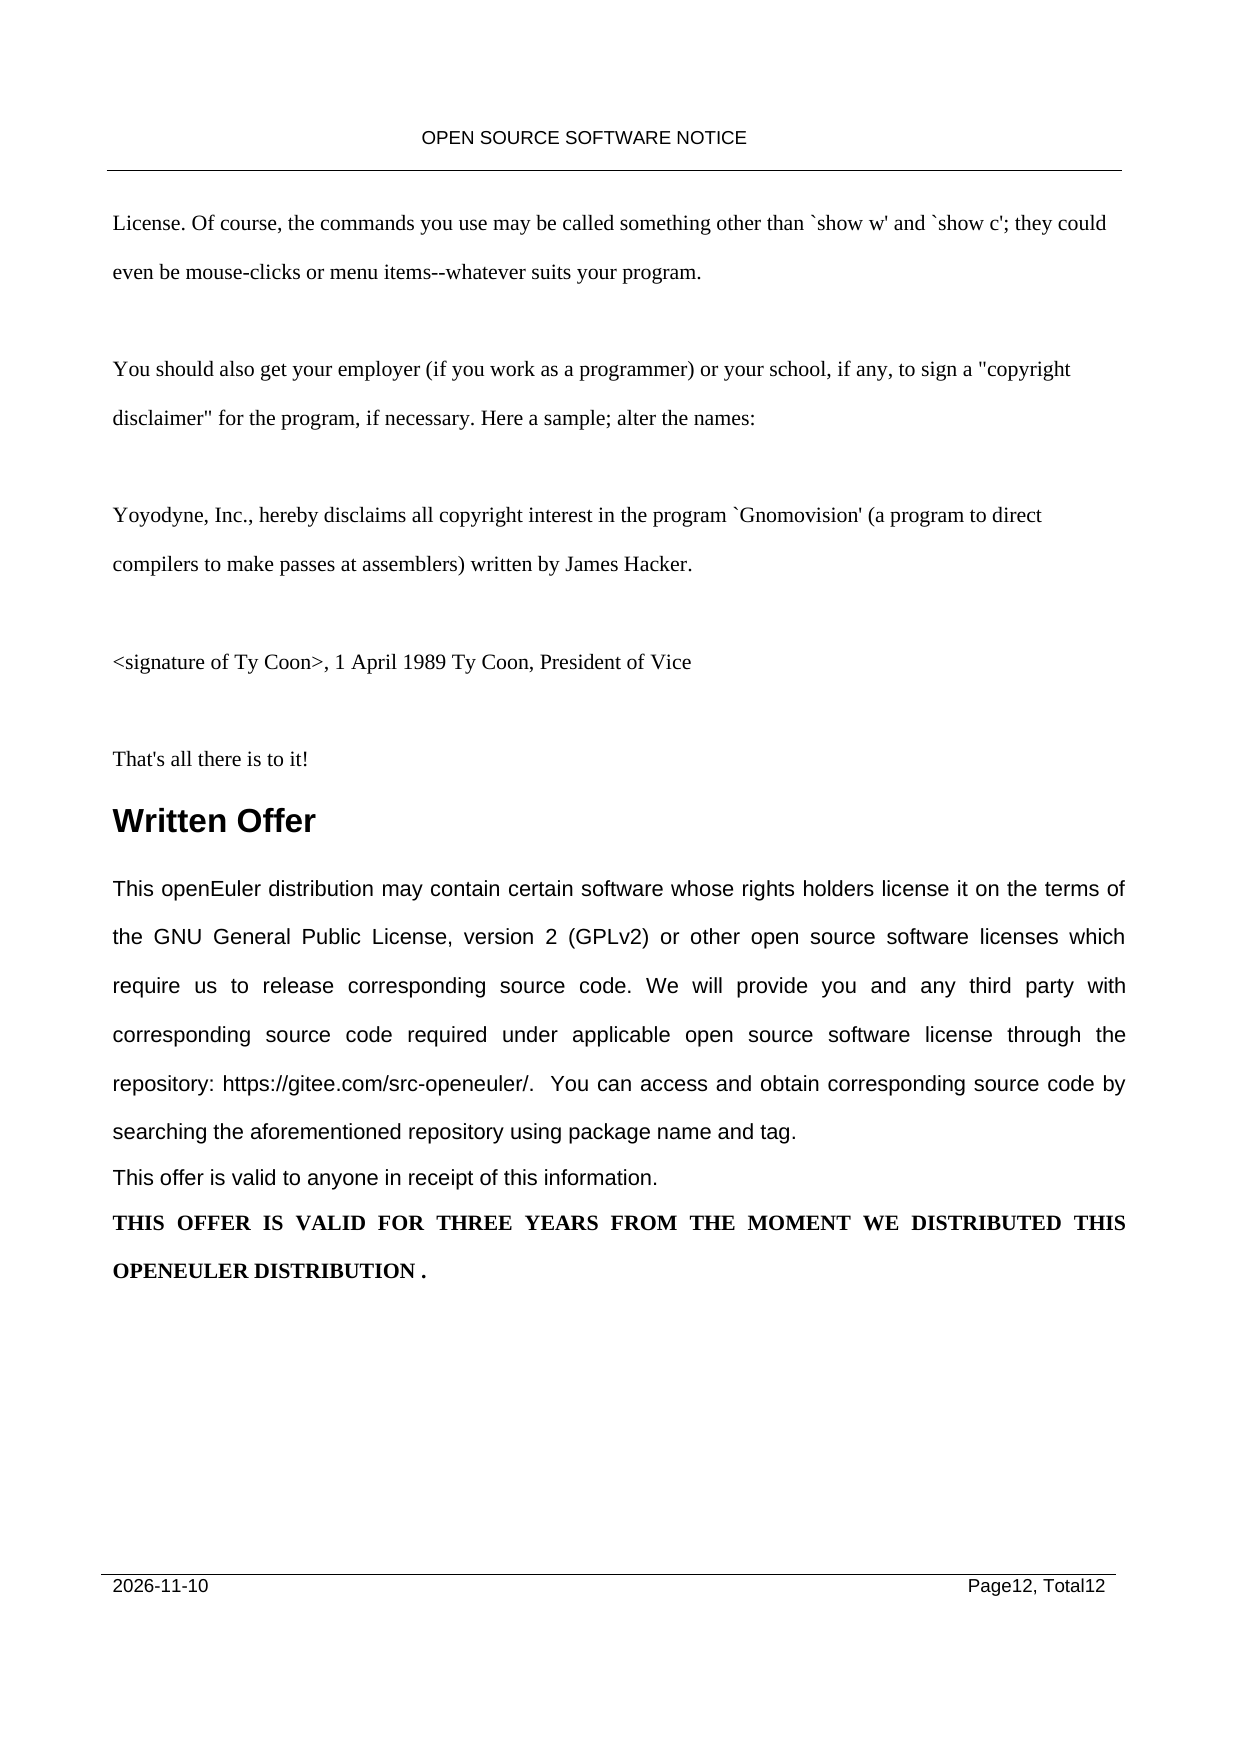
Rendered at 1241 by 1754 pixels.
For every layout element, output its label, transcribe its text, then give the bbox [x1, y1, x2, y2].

text This offer is valid to anyone in receipt of this information. [112, 1161, 1128, 1193]
text THIS OFFER IS VALID FOR THREE YEARS FROM THE MOMENT WE DISTRIBUTED THIS OPENEULER DISTRIBUTION . [112, 1206, 1128, 1287]
text This openEuler distribution may contain certain software whose rights holders license it on the terms of the GNU General Public License, version 2 (GPLv2) or other open source software licenses which require us to release corresponding source code. We will provide you and any third party with corresponding source code required under applicable open source software license through the repository: https://gitee.com/src-openeuler/. You can access and obtain corresponding source code by searching the aforementioned repository using package name and tag. [112, 872, 1128, 1148]
text Written Offer [112, 788, 1128, 853]
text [112, 206, 1128, 775]
